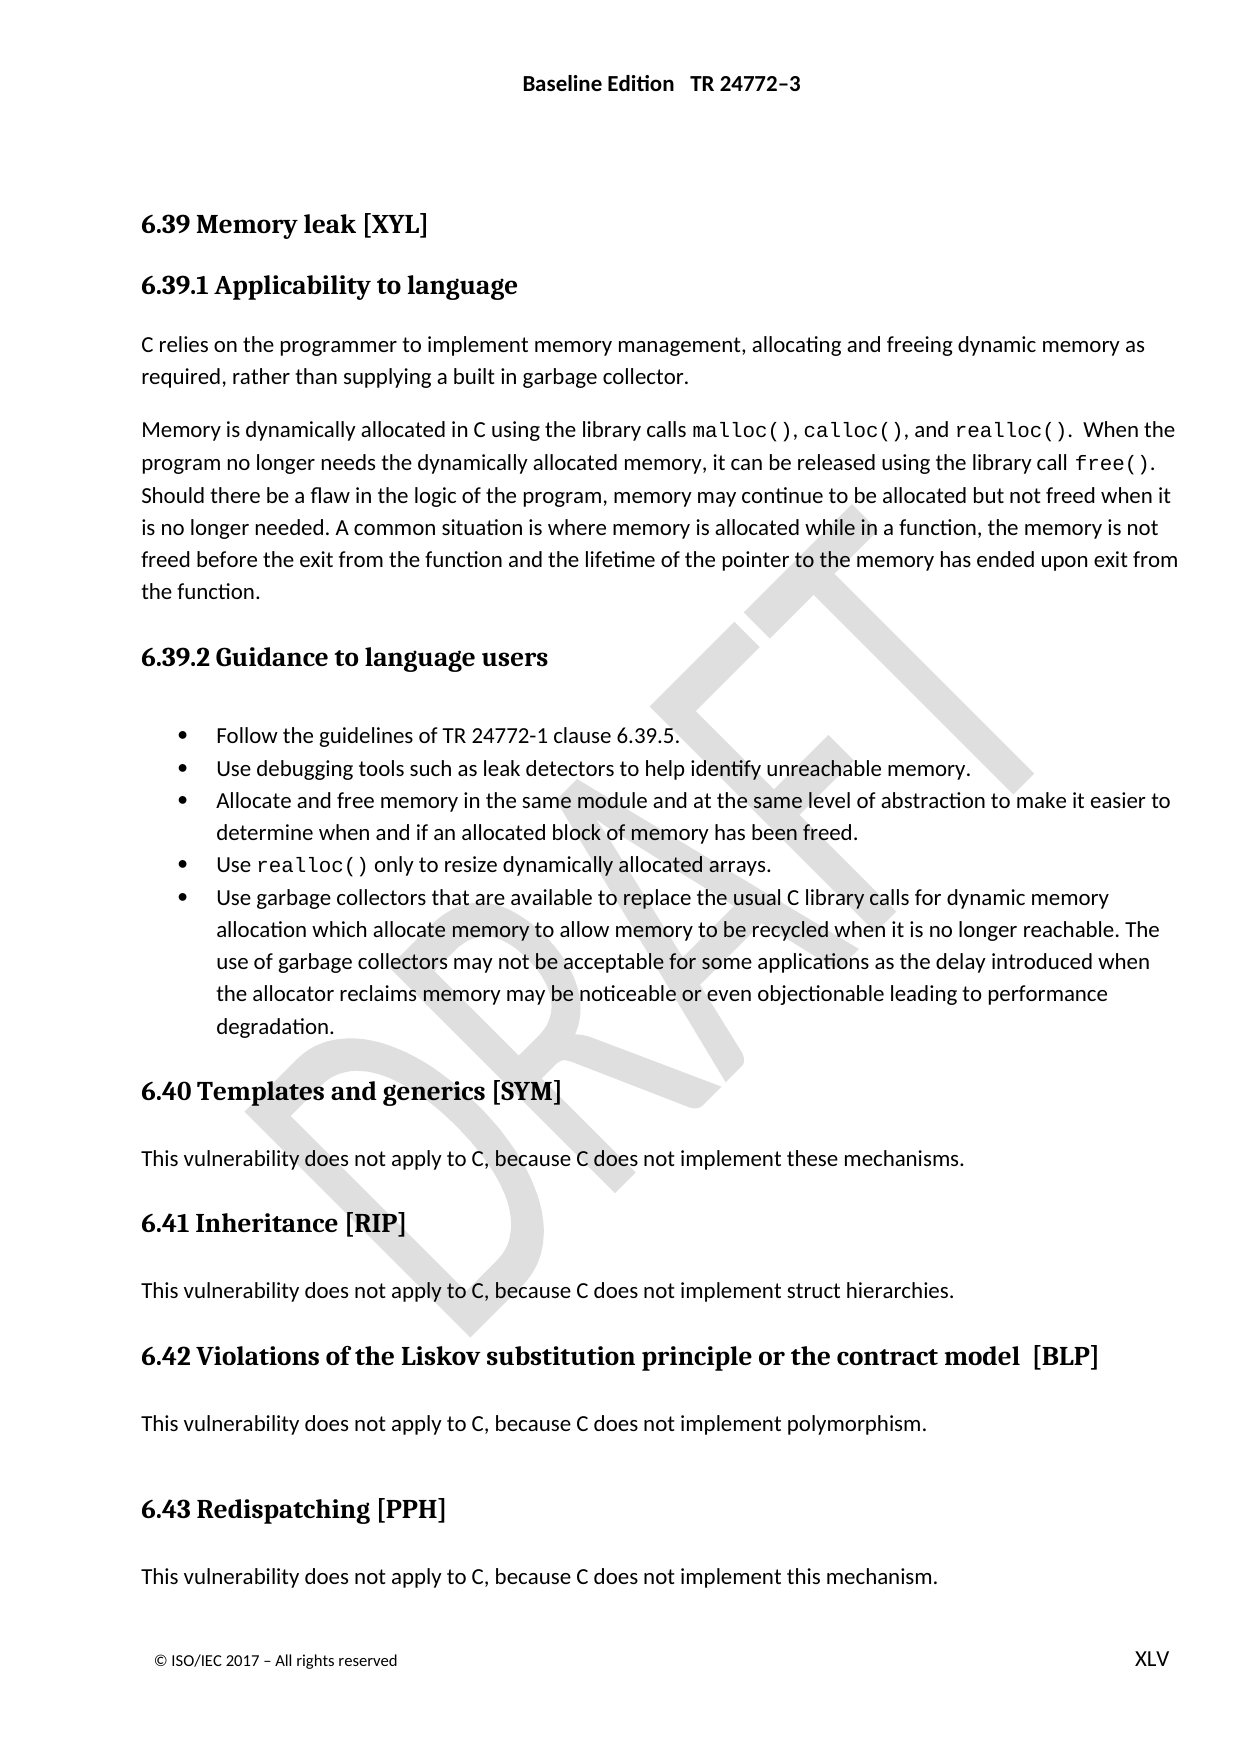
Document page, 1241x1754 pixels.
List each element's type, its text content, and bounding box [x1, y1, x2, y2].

text Memory is dynamically allocated in C using the library calls malloc(), calloc(), and realloc(). When the program no longer needs the dynamically allocated memory, it can be released using the library call free(). Should there be a flaw in the logic of the program, memory may continue to be allocated but not freed when it is no longer needed. A common situation is where memory is allocated while in a function, the memory is not freed before the exit from the function and the lifetime of the pointer to the memory has ended upon exit from the function. [141, 415, 1182, 605]
subtitle 6.40 Templates and generics [SYM] [141, 1076, 1182, 1107]
subtitle 6.39 Memory leak [XYL] [141, 209, 1182, 240]
text This vulnerability does not apply to C, because C does not implement polymorphism. [141, 1409, 1182, 1437]
text C relies on the programmer to implement memory management, allocating and freeing dynamic memory as required, rather than supplying a built in garbage collector. [141, 330, 1182, 390]
text This vulnerability does not apply to C, because C does not implement struct hierarchies. [141, 1276, 1182, 1304]
subtitle 6.41 Inheritance [RIP] [141, 1208, 1182, 1239]
subtitle 6.43 Redispatching [PPH] [141, 1494, 1182, 1525]
subtitle 6.39.1 Applicability to language [141, 270, 1182, 301]
list Use garbage collectors that are available to replace the usual C library calls for dynamic memory allocation which allocate memory to allow memory to be recycled when it is no longer reachable. The use of garbage collectors may not be acceptable for some applications as the delay introduced when the allocator reclaims memory may be noticeable or even objectionable leading to performance degradation. [178, 883, 1182, 1040]
subtitle 6.42 Violations of the Liskov substitution principle or the contract model [BLP] [141, 1341, 1182, 1372]
list Use realloc() only to resize dynamically allocated arrays. [178, 850, 1182, 879]
text This vulnerability does not apply to C, because C does not implement this mechanism. [141, 1562, 1182, 1590]
text This vulnerability does not apply to C, because C does not implement these mechanisms. [141, 1144, 1182, 1172]
list Allocate and free memory in the same module and at the same level of abstraction to make it easier to determine when and if an allocated block of memory has been freed. [178, 786, 1182, 846]
list Use debugging tools such as leak detectors to help identify unreachable memory. [178, 754, 1182, 782]
list Follow the guidelines of TR 24772-1 clause 6.39.5. [178, 721, 1182, 749]
subtitle 6.39.2 Guidance to language users [141, 642, 1182, 673]
